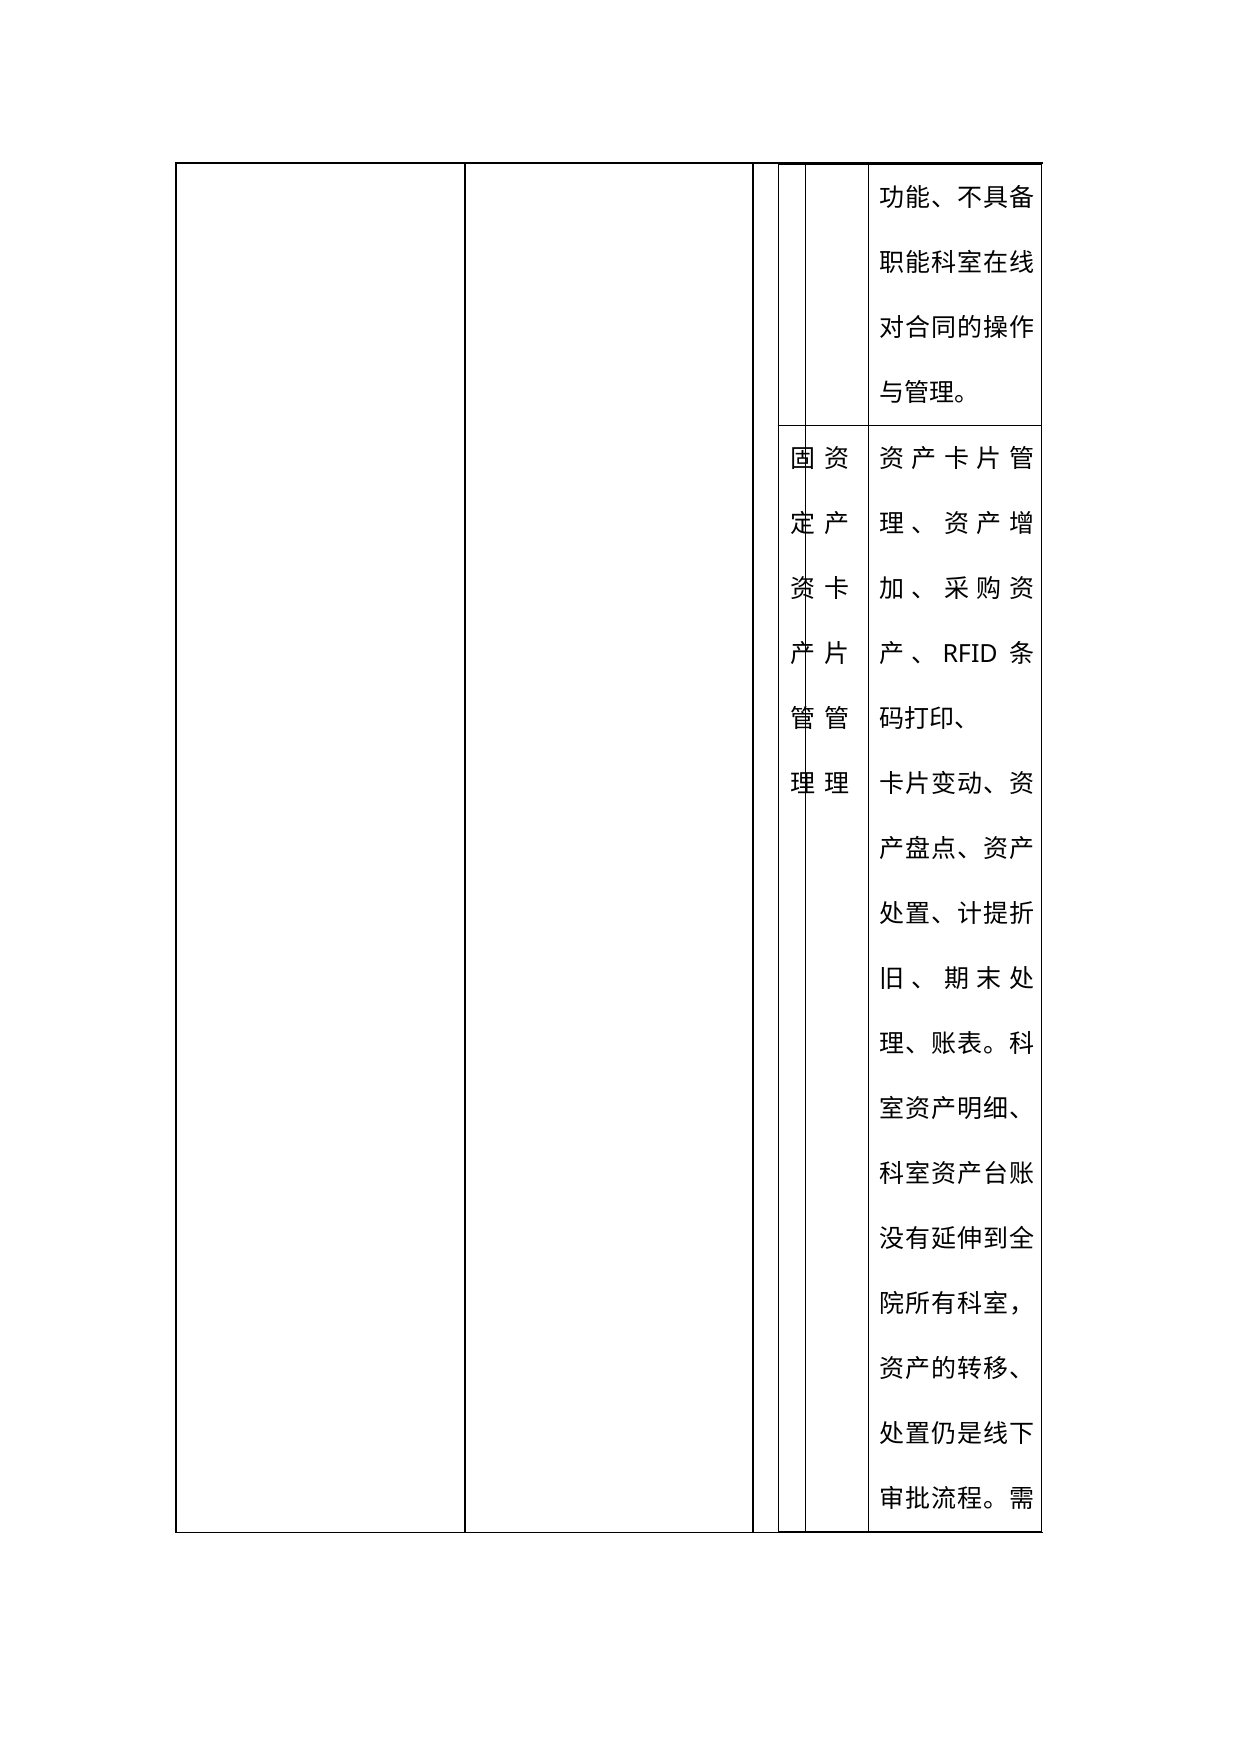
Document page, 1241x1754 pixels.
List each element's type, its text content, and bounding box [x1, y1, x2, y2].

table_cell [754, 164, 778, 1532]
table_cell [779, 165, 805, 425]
table_cell ▲ [177, 164, 464, 1532]
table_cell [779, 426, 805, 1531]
table_cell 1 [466, 164, 752, 1532]
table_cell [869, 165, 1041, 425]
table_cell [869, 426, 1041, 1531]
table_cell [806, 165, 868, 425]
